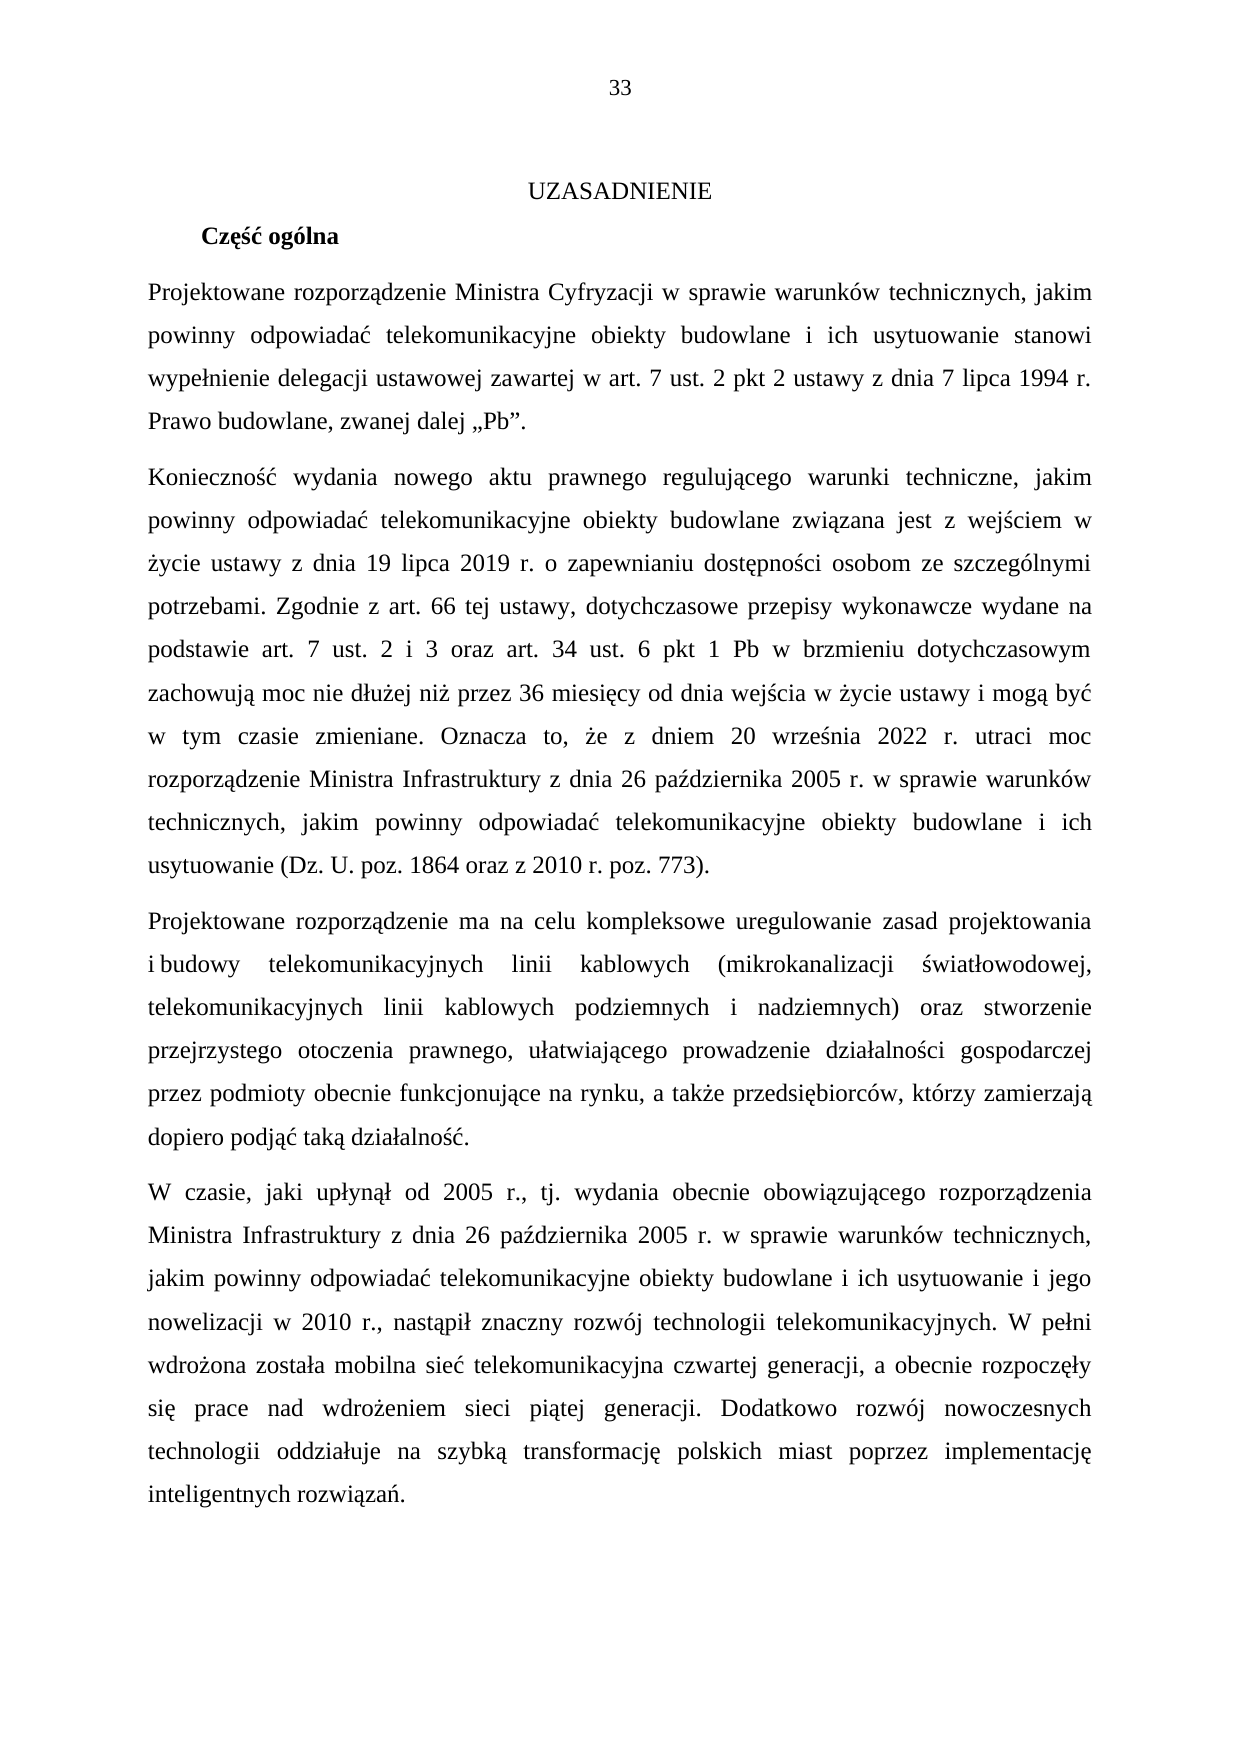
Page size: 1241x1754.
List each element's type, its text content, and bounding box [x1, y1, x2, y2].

text UZASADNIENIE [148, 176, 1093, 204]
text Projektowane rozporządzenie Ministra Cyfryzacji w sprawie warunków technicznych, jakim powinny odpowiadać telekomunikacyjne obiekty budowlane i ich usytuowanie stanowi wypełnienie delegacji ustawowej zawartej w art. 7 ust. 2 pkt 2 ustawy z dnia 7 lipca 1994 r. Prawo budowlane, zwanej dalej „Pb”. [148, 277, 1093, 435]
text Część ogólna [148, 221, 1093, 250]
text Projektowane rozporządzenie ma na celu kompleksowe uregulowanie zasad projektowania i budowy telekomunikacyjnych linii kablowych (mikrokanalizacji światłowodowej, telekomunikacyjnych linii kablowych podziemnych i nadziemnych) oraz stworzenie przejrzystego otoczenia prawnego, ułatwiającego prowadzenie działalności gospodarczej przez podmioty obecnie funkcjonujące na rynku, a także przedsiębiorców, którzy zamierzają dopiero podjąć taką działalność. [148, 906, 1093, 1150]
text Konieczność wydania nowego aktu prawnego regulującego warunki techniczne, jakim powinny odpowiadać telekomunikacyjne obiekty budowlane związana jest z wejściem w życie ustawy z dnia 19 lipca 2019 r. o zapewnianiu dostępności osobom ze szczególnymi potrzebami. Zgodnie z art. 66 tej ustawy, dotychczasowe przepisy wykonawcze wydane na podstawie art. 7 ust. 2 i 3 oraz art. 34 ust. 6 pkt 1 Pb w brzmieniu dotychczasowym zachowują moc nie dłużej niż przez 36 miesięcy od dnia wejścia w życie ustawy i mogą być w tym czasie zmieniane. Oznacza to, że z dniem 20 września 2022 r. utraci moc rozporządzenie Ministra Infrastruktury z dnia 26 października 2005 r. w sprawie warunków technicznych, jakim powinny odpowiadać telekomunikacyjne obiekty budowlane i ich usytuowanie (Dz. U. poz. 1864 oraz z 2010 r. poz. 773). [148, 462, 1093, 879]
text W czasie, jaki upłynął od 2005 r., tj. wydania obecnie obowiązującego rozporządzenia Ministra Infrastruktury z dnia 26 października 2005 r. w sprawie warunków technicznych, jakim powinny odpowiadać telekomunikacyjne obiekty budowlane i ich usytuowanie i jego nowelizacji w 2010 r., nastąpił znaczny rozwój technologii telekomunikacyjnych. W pełni wdrożona została mobilna sieć telekomunikacyjna czwartej generacji, a obecnie rozpoczęły się prace nad wdrożeniem sieci piątej generacji. Dodatkowo rozwój nowoczesnych technologii oddziałuje na szybką transformację polskich miast poprzez implementację inteligentnych rozwiązań. [148, 1177, 1093, 1508]
